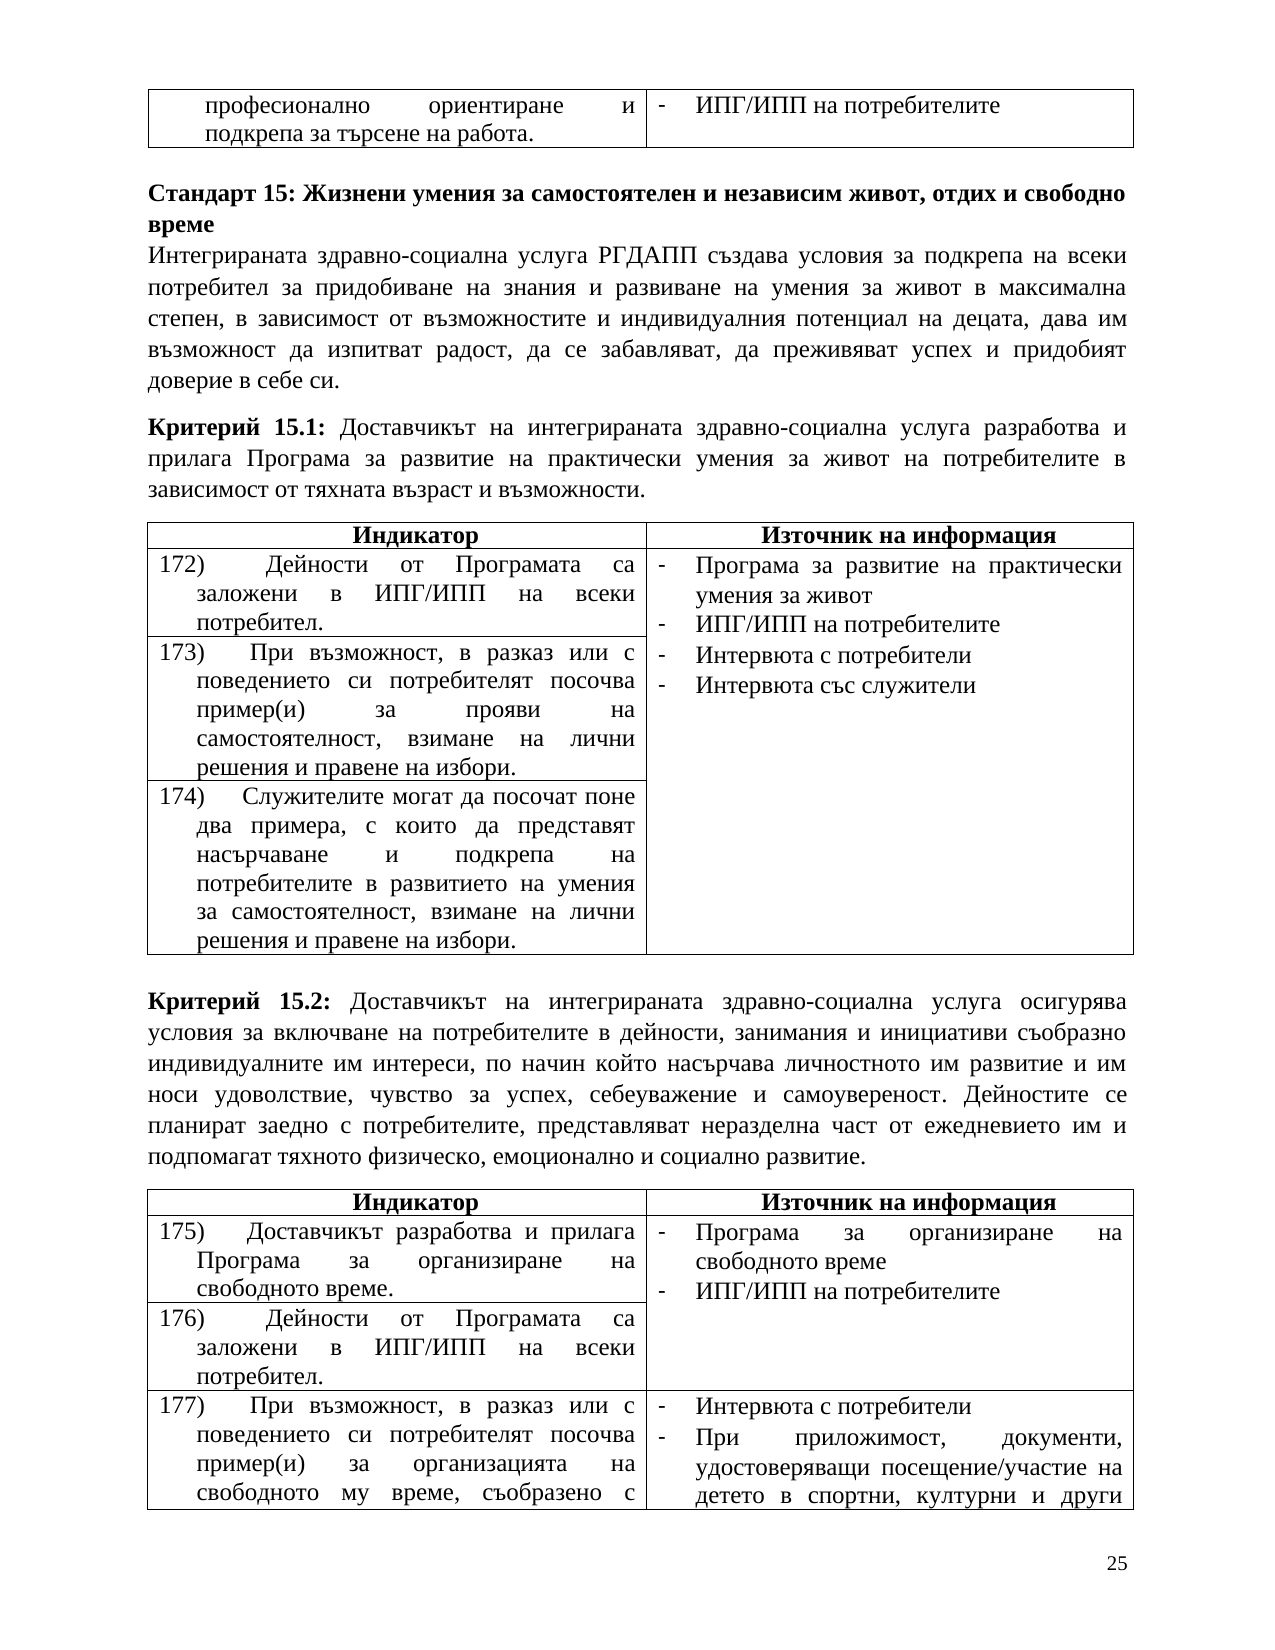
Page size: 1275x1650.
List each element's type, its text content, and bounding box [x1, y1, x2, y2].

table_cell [647, 1391, 1133, 1509]
table_header Индикатор [148, 523, 646, 548]
table_cell Служителите могат да посочат поне два примера, с които да представят насърчаване и подкрепа на потребителите в развитието на умения за самостоятелност, взимане на лични решения и правене на избори. [148, 781, 646, 954]
table_cell При възможност, в разказ или с поведението си потребителят посочва пример(и) за прояви на самостоятелност, взимане на лични решения и правене на избори. [148, 637, 646, 780]
table_header Индикатор [148, 1190, 646, 1215]
table_header Източник на информация [647, 1190, 1133, 1215]
table_cell Програма за организиране на свободното време ИПГ/ИПП на потребителите [647, 1216, 1133, 1389]
table_cell Дейности от Програмата са заложени в ИПГ/ИПП на всеки потребител. [148, 1303, 646, 1389]
table_cell Дейности от Програмата са заложени в ИПГ/ИПП на всеки потребител. [148, 549, 646, 636]
table_header Източник на информация [647, 523, 1133, 548]
text Стандарт 15: Жизнени умения за самостоятелен и независим живот, отдих и свободно време [148, 178, 1127, 238]
table_cell Доставчикът разработва и прилага Програма за организиране на свободното време. [148, 1216, 646, 1302]
table_cell Програма за развитие на практически умения за живот ИПГ/ИПП на потребителите Интервюта с потребители Интервюта със служители [647, 549, 1133, 954]
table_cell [647, 90, 1133, 147]
text Интегрираната здравно-социална услуга РГДАПП създава условия за подкрепа на всеки потребител за придобиване на знания и развиване на умения за живот в максимална степен, в зависимост от възможностите и индивидуалния потенциал на децата, дава им възможност да изпитват радост, да се забавляват, да преживяват успех и придобият доверие в себе си. [148, 241, 1127, 393]
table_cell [148, 1391, 646, 1509]
text Критерий 15.2: Доставчикът на интегрираната здравно-социална услуга осигурява условия за включване на потребителите в дейности, занимания и инициативи съобразно индивидуалните им интереси, по начин който насърчава личностното им развитие и им носи удоволствие, чувство за успех, себеуважение и самоувереност. Дейностите се планират заедно с потребителите, представляват неразделна част от ежедневието им и подпомагат тяхното физическо, емоционално и социално развитие. [148, 986, 1127, 1170]
text Критерий 15.1: Доставчикът на интегрираната здравно-социална услуга разработва и прилага Програма за развитие на практически умения за живот на потребителите в зависимост от тяхната възраст и възможности. [148, 412, 1127, 503]
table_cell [149, 90, 646, 147]
